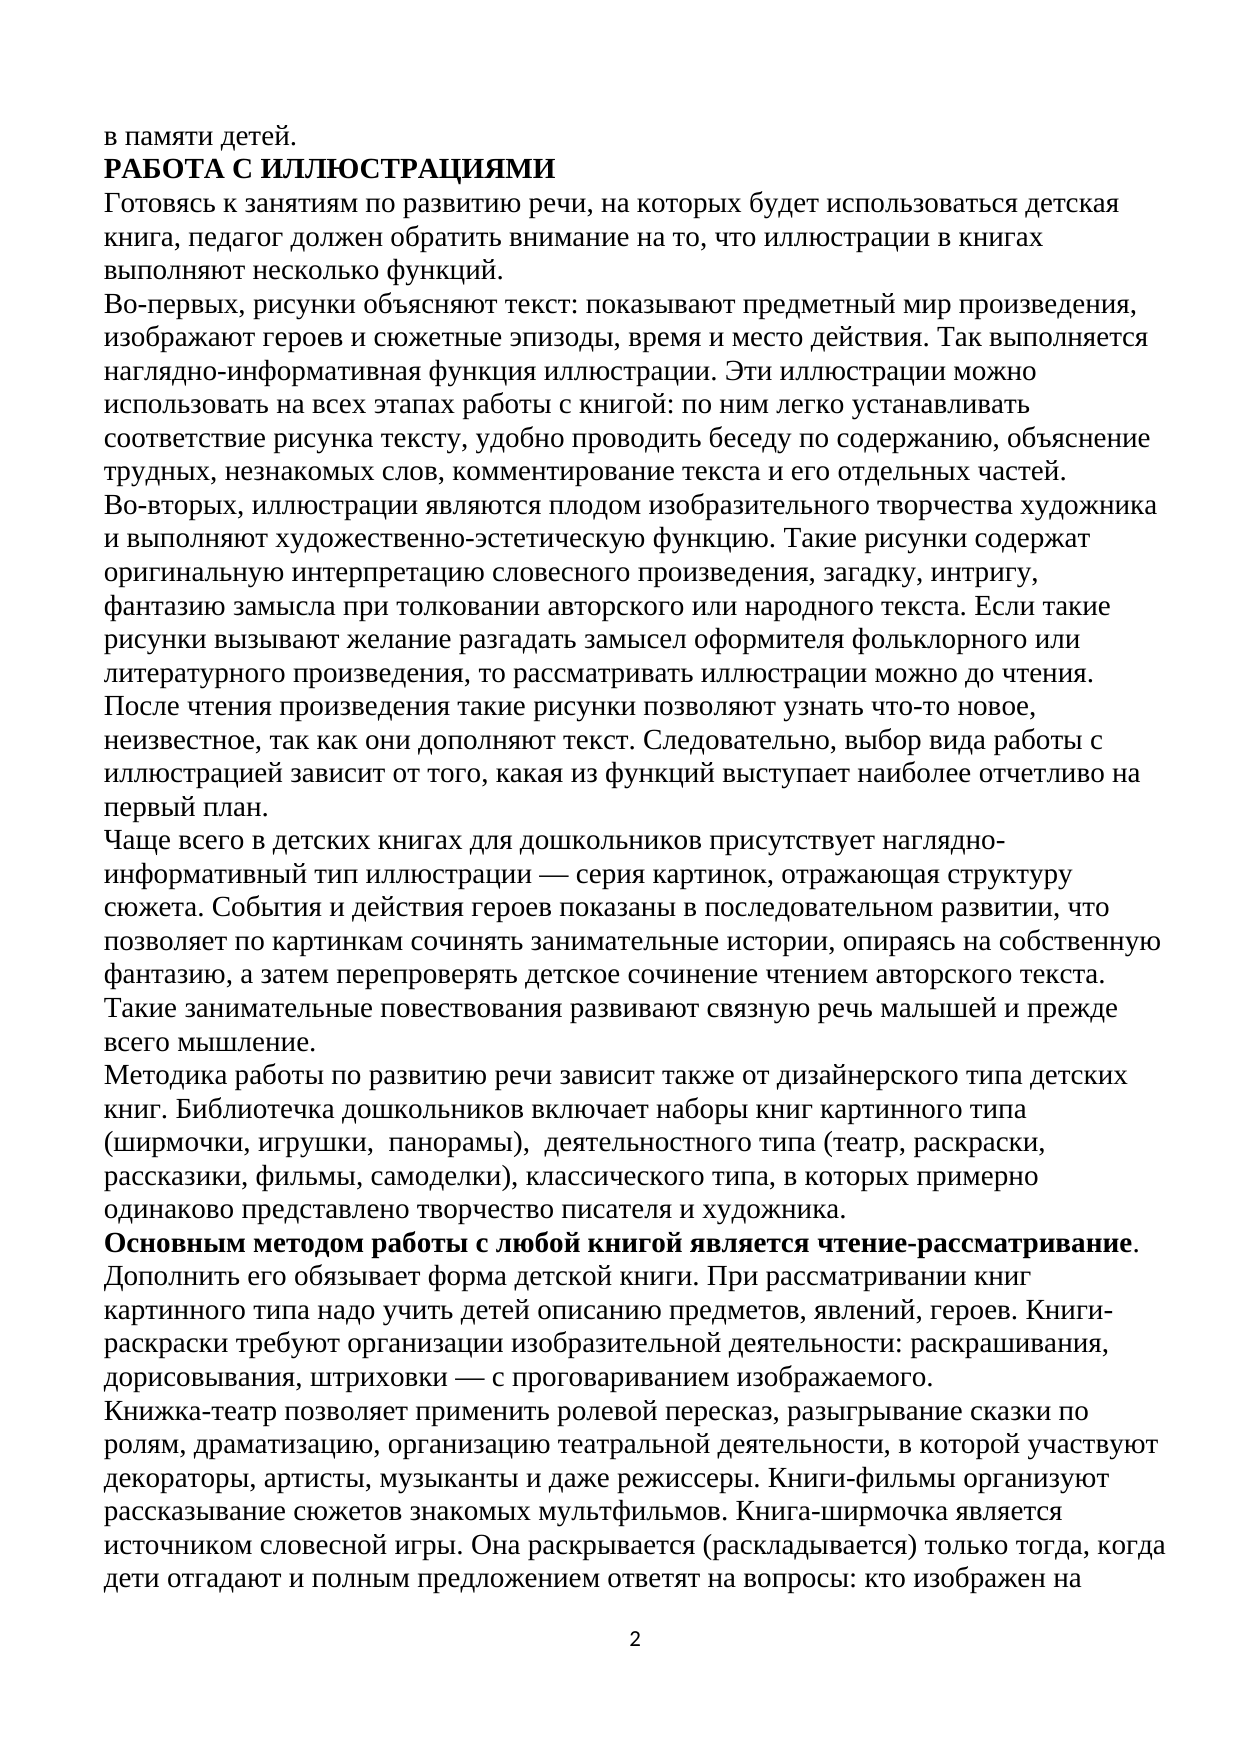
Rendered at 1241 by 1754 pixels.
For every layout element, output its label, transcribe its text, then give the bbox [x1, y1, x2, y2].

text и выполняют художественно-эстетическую функцию. Такие рисунки содержат [103, 521, 1167, 554]
text дорисовывания, штриховки — с проговариванием изображаемого. [103, 1359, 1167, 1393]
text раскраски требуют организации изобразительной деятельности: раскрашивания, [103, 1326, 1167, 1359]
text (ширмочки, игрушки, панорамы), деятельностного типа (театр, раскраски, [103, 1124, 1167, 1158]
text информативный тип иллюстрации — серия картинок, отражающая структуру сюжета. События и действия героев показаны в последовательном развитии, что позволяет по картинкам сочинять занимательные истории, опираясь на собственную фантазию, а затем перепроверять детское сочинение чтением авторского текста. Такие занимательные повествования развивают связную речь малышей и прежде всего мышление. [103, 856, 1167, 1057]
text в памяти детей. [103, 118, 1167, 152]
text наглядно-информативная функция иллюстрации. Эти иллюстрации можно [103, 353, 1167, 386]
text Чаще всего в детских книгах для дошкольников присутствует наглядно- [103, 822, 1167, 856]
text Дополнить его обязывает форма детской книги. При рассматривании книг [103, 1258, 1167, 1292]
text Основным методом работы с любой книгой является чтение-рассматривание. [103, 1225, 1167, 1258]
text Методика работы по развитию речи зависит также от дизайнерского типа детских [103, 1057, 1167, 1091]
text книг. Библиотечка дошкольников включает наборы книг картинного типа [103, 1091, 1167, 1124]
text оригинальную интерпретацию словесного произведения, загадку, интригу, фантазию замысла при толковании авторского или народного текста. Если такие рисунки вызывают желание разгадать замысел оформителя фольклорного или литературного произведения, то рассматривать иллюстрации можно до чтения. После чтения произведения такие рисунки позволяют узнать что-то новое, неизвестное, так как они дополняют текст. Следовательно, выбор вида работы с иллюстрацией зависит от того, какая из функций выступает наиболее отчетливо на первый план. [103, 554, 1167, 822]
text Во-вторых, иллюстрации являются плодом изобразительного творчества художника [103, 487, 1167, 521]
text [103, 1393, 1167, 1594]
text Во-первых, рисунки объясняют текст: показывают предметный мир произведения, [103, 286, 1167, 319]
text картинного типа надо учить детей описанию предметов, явлений, героев. Книги- [103, 1292, 1167, 1326]
text РАБОТА С ИЛЛЮСТРАЦИЯМИ [103, 152, 1167, 185]
text Готовясь к занятиям по развитию речи, на которых будет использоваться детская книга, педагог должен обратить внимание на то, что иллюстрации в книгах выполняют несколько функций. [103, 185, 1167, 286]
text использовать на всех этапах работы с книгой: по ним легко устанавливать соответствие рисунка тексту, удобно проводить беседу по содержанию, объяснение трудных, незнакомых слов, комментирование текста и его отдельных частей. [103, 386, 1167, 487]
text изображают героев и сюжетные эпизоды, время и место действия. Так выполняется [103, 319, 1167, 353]
text рассказики, фильмы, самоделки), классического типа, в которых примерно одинаково представлено творчество писателя и художника. [103, 1158, 1167, 1225]
